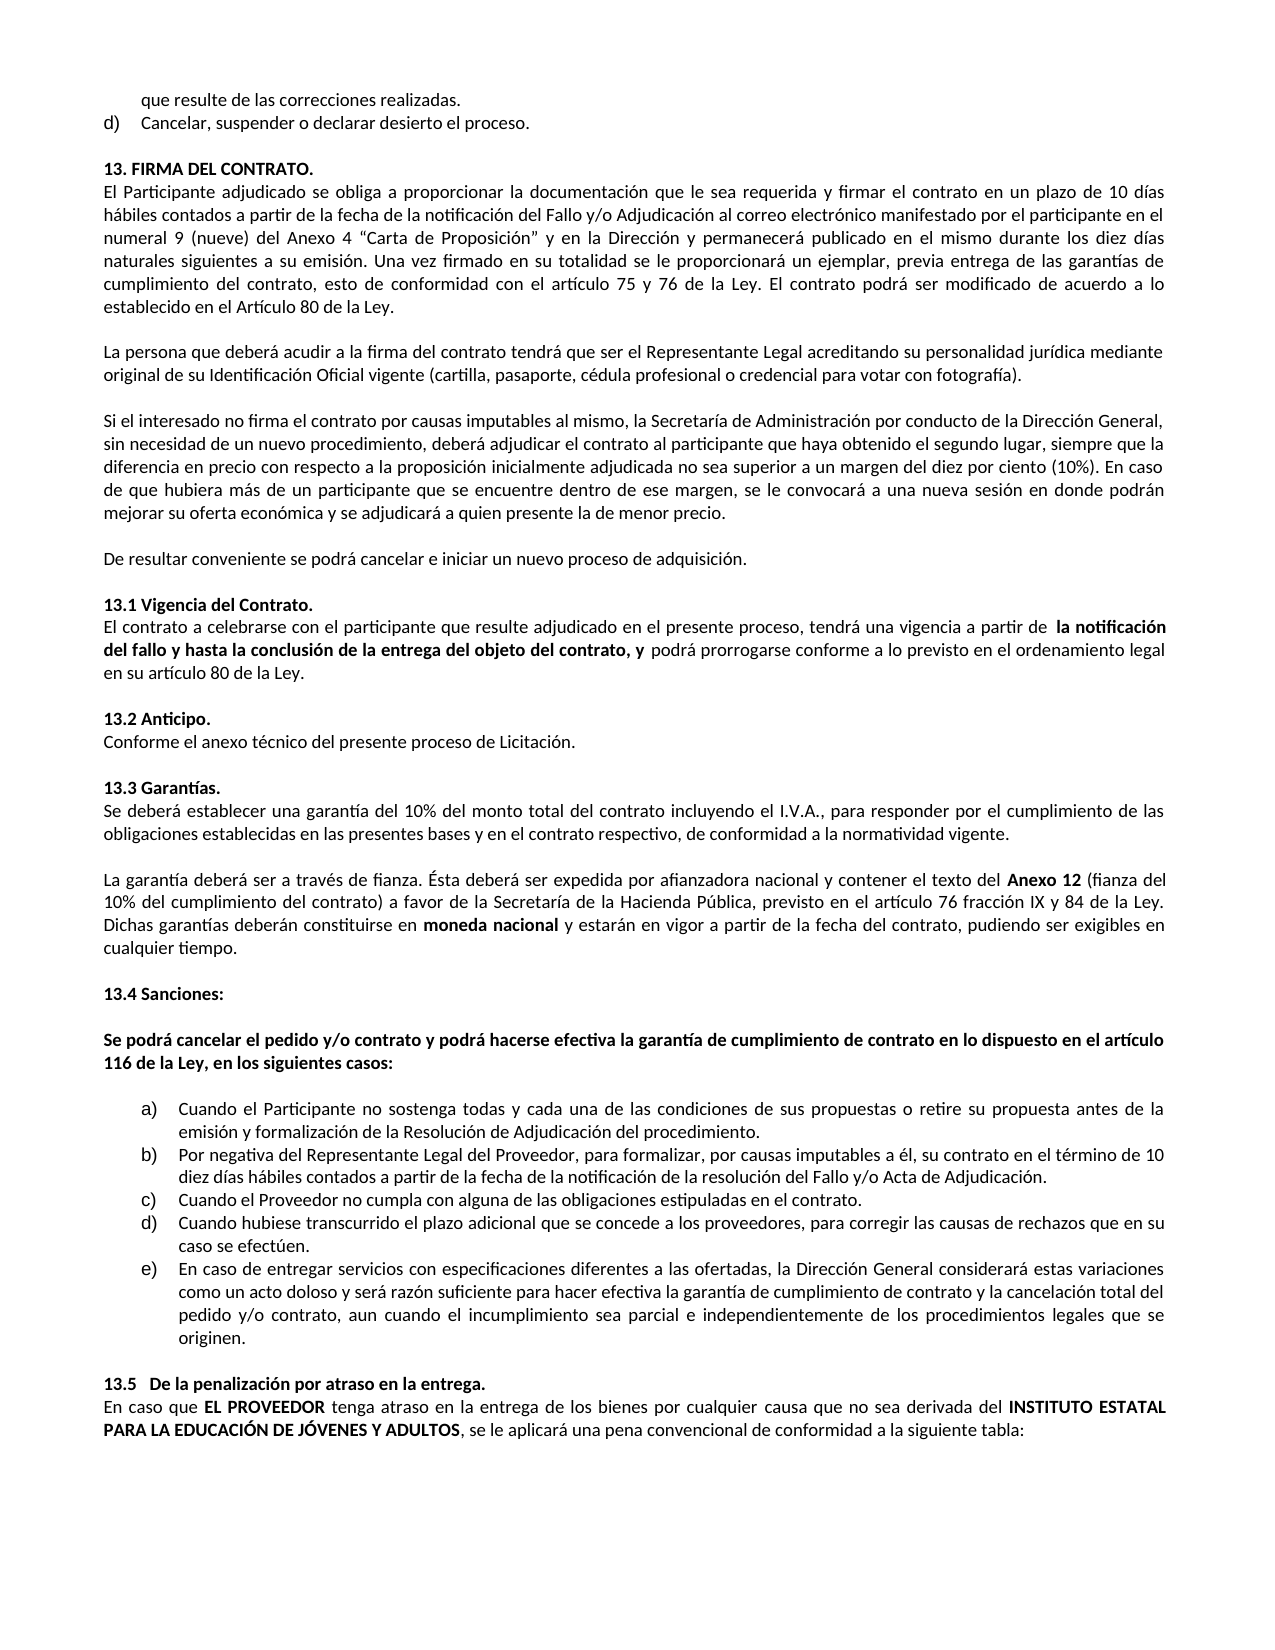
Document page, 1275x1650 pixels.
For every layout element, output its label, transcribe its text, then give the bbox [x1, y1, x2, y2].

text Si el interesado no firma el contrato por causas imputables al mismo, la Secretaría de Administración por conducto de la Dirección General, sin necesidad de un nuevo procedimiento, deberá adjudicar el contrato al participante que haya obtenido el segundo lugar, siempre que la diferencia en precio con respecto a la proposición inicialmente adjudicada no sea superior a un margen del diez por ciento (10%). En caso de que hubiera más de un participante que se encuentre dentro de ese margen, se le convocará a una nueva sesión en donde podrán mejorar su oferta económica y se adjudicará a quien presente la de menor precio. [103, 409, 1166, 524]
text Se deberá establecer una garantía del 10% del monto total del contrato incluyendo el I.V.A., para responder por el cumplimiento de las obligaciones establecidas en las presentes bases y en el contrato respectivo, de conformidad a la normatividad vigente. [103, 799, 1166, 845]
text La persona que deberá acudir a la firma del contrato tendrá que ser el Representante Legal acreditando su personalidad jurídica mediante original de su Identificación Oficial vigente (cartilla, pasaporte, cédula profesional o credencial para votar con fotografía). [103, 341, 1166, 386]
text Se podrá cancelar el pedido y/o contrato y podrá hacerse efectiva la garantía de cumplimiento de contrato en lo dispuesto en el artículo 116 de la Ley, en los siguientes casos: [103, 1028, 1166, 1074]
list Cuando el Proveedor no cumpla con alguna de las obligaciones estipuladas en el contrato. [141, 1188, 1166, 1211]
text La garantía deberá ser a través de fianza. Ésta deberá ser expedida por afianzadora nacional y contener el texto del Anexo 12 (fianza del 10% del cumplimiento del contrato) a favor de la Secretaría de la Hacienda Pública, previsto en el artículo 76 fracción IX y 84 de la Ley. Dichas garantías deberán constituirse en moneda nacional y estarán en vigor a partir de la fecha del contrato, pudiendo ser exigibles en cualquier tiempo. [103, 868, 1166, 959]
text 13.3 Garantías. [103, 776, 1166, 799]
text 13.5 De la penalización por atraso en la entrega. [103, 1372, 1166, 1395]
text El Participante adjudicado se obliga a proporcionar la documentación que le sea requerida y firmar el contrato en un plazo de 10 días hábiles contados a partir de la fecha de la notificación del Fallo y/o Adjudicación al correo electrónico manifestado por el participante en el numeral 9 (nueve) del Anexo 4 “Carta de Proposición” y en la Dirección y permanecerá publicado en el mismo durante los diez días naturales siguientes a su emisión. Una vez firmado en su totalidad se le proporcionará un ejemplar, previa entrega de las garantías de cumplimiento del contrato, esto de conformidad con el artículo 75 y 76 de la Ley. El contrato podrá ser modificado de acuerdo a lo establecido en el Artículo 80 de la Ley. [103, 180, 1166, 318]
text 13.1 Vigencia del Contrato. [103, 593, 1166, 616]
text De resultar conveniente se podrá cancelar e iniciar un nuevo proceso de adquisición. [103, 547, 1166, 570]
text 13.4 Sanciones: [103, 982, 1166, 1005]
list Cancelar, suspender o declarar desierto el proceso. [103, 111, 1166, 134]
list En caso de entregar servicios con especificaciones diferentes a las ofertadas, la Dirección General considerará estas variaciones como un acto doloso y será razón suficiente para hacer efectiva la garantía de cumplimiento de contrato y la cancelación total del pedido y/o contrato, aun cuando el incumplimiento sea parcial e independientemente de los procedimientos legales que se originen. [141, 1257, 1166, 1349]
text En caso que EL PROVEEDOR tenga atraso en la entrega de los bienes por cualquier causa que no sea derivada del INSTITUTO ESTATAL PARA LA EDUCACIÓN DE JÓVENES Y ADULTOS, se le aplicará una pena convencional de conformidad a la siguiente tabla: [103, 1395, 1166, 1441]
list Cuando el Participante no sostenga todas y cada una de las condiciones de sus propuestas o retire su propuesta antes de la emisión y formalización de la Resolución de Adjudicación del procedimiento. [141, 1097, 1166, 1143]
text 13.2 Anticipo. [103, 707, 1166, 730]
list Cuando hubiese transcurrido el plazo adicional que se concede a los proveedores, para corregir las causas de rechazos que en su caso se efectúen. [141, 1211, 1166, 1257]
text 13. FIRMA DEL CONTRATO. [103, 157, 1166, 180]
text Conforme el anexo técnico del presente proceso de Licitación. [103, 730, 1166, 753]
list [103, 88, 1166, 111]
text El contrato a celebrarse con el participante que resulte adjudicado en el presente proceso, tendrá una vigencia a partir de la notificación del fallo y hasta la conclusión de la entrega del objeto del contrato, y podrá prorrogarse conforme a lo previsto en el ordenamiento legal en su artículo 80 de la Ley. [103, 616, 1166, 684]
list Por negativa del Representante Legal del Proveedor, para formalizar, por causas imputables a él, su contrato en el término de 10 diez días hábiles contados a partir de la fecha de la notificación de la resolución del Fallo y/o Acta de Adjudicación. [141, 1143, 1166, 1188]
